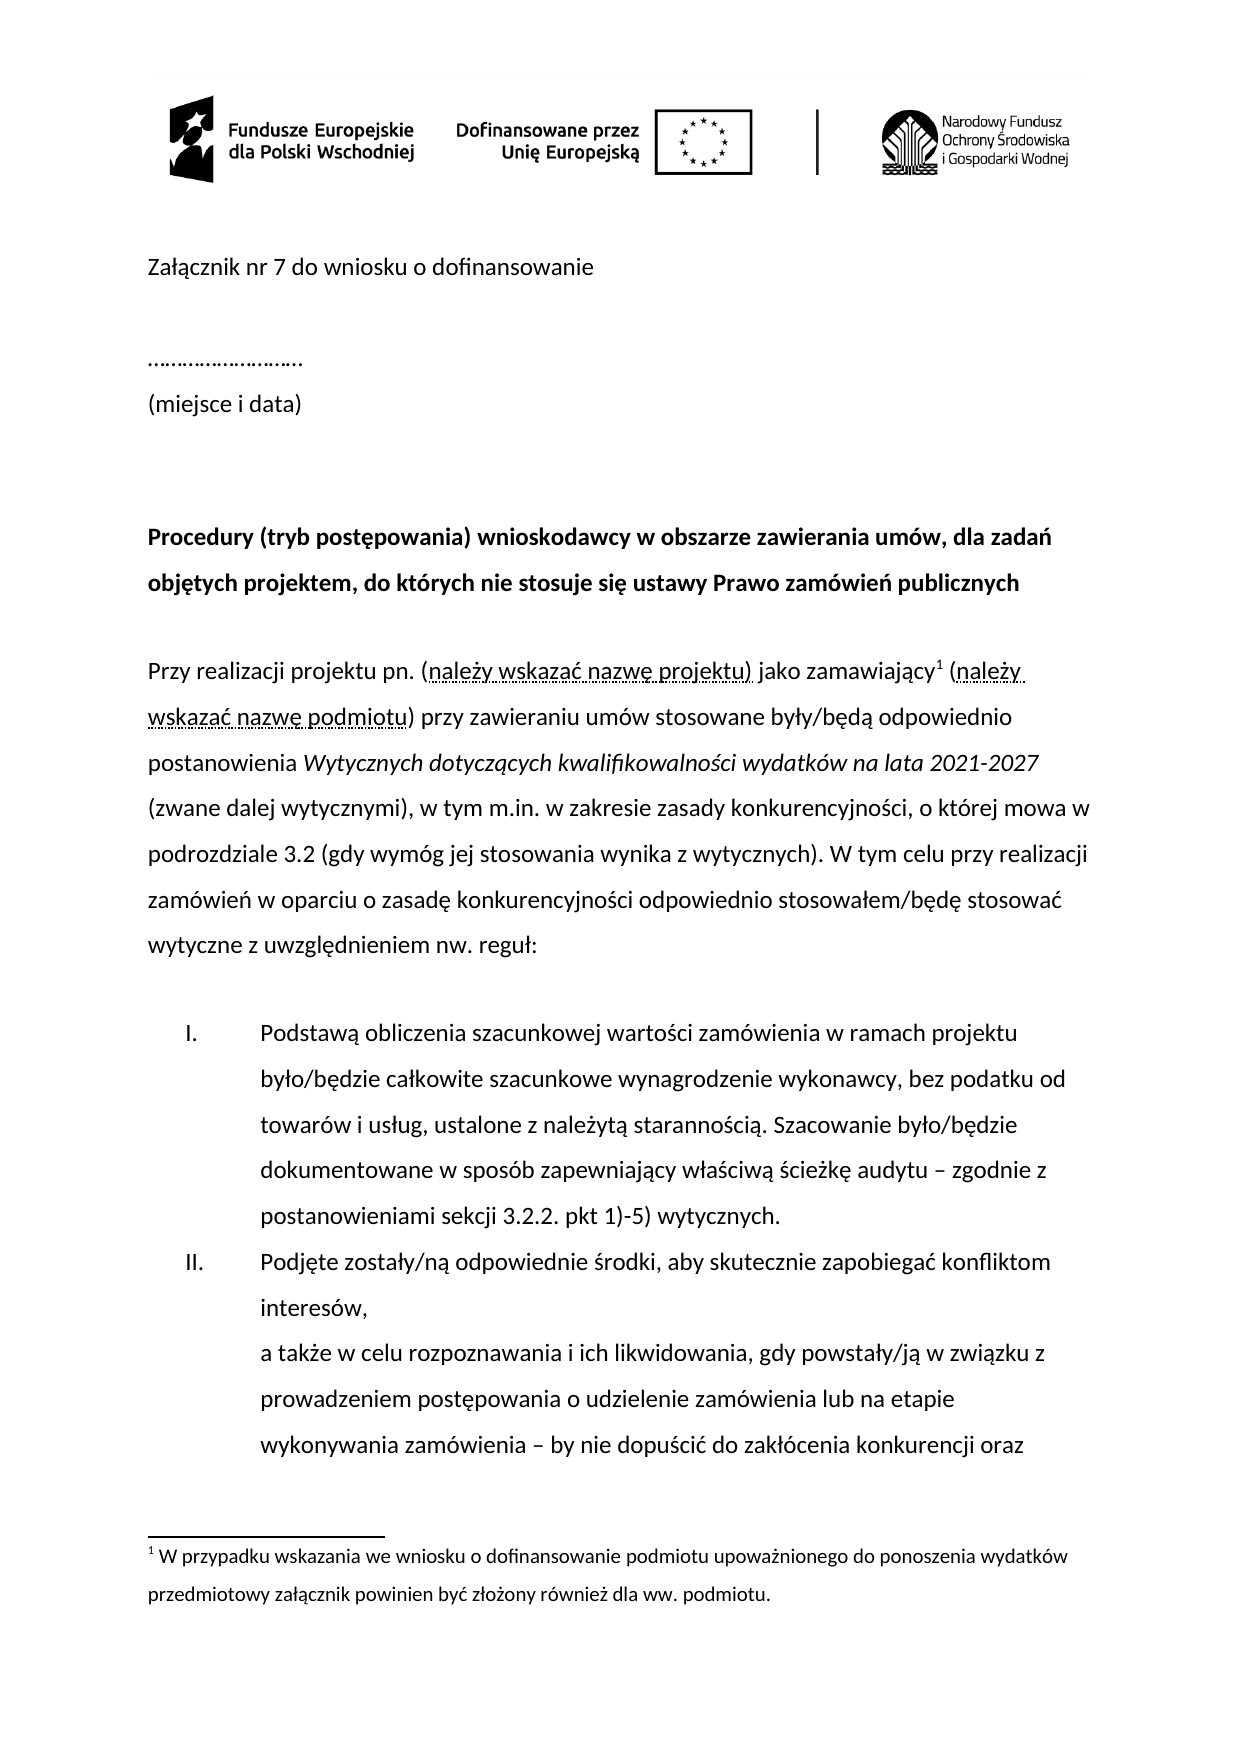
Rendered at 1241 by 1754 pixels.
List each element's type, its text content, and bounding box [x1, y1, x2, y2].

list Podstawą obliczenia szacunkowej wartości zamówienia w ramach projektu było/będzie całkowite szacunkowe wynagrodzenie wykonawcy, bez podatku od towarów i usług, ustalone z należytą starannością. Szacowanie było/będzie dokumentowane w sposób zapewniający właściwą ścieżkę audytu – zgodnie z postanowieniami sekcji 3.2.2. pkt 1)-5) wytycznych. [185, 1017, 1093, 1231]
text (miejsce i data) [148, 388, 1093, 418]
text Załącznik nr 7 do wniosku o dofinansowanie [148, 251, 1093, 281]
picture [148, 73, 1093, 205]
text Procedury (tryb postępowania) wnioskodawcy w obszarze zawierania umów, dla zadań objętych projektem, do których nie stosuje się ustawy Prawo zamówień publicznych [148, 522, 1093, 598]
text ……………………… [148, 342, 1093, 373]
text Przy realizacji projektu pn. (należy wskazać nazwę projektu) jako zamawiający (należy wskazać nazwę podmiotu) przy zawieraniu umów stosowane były/będą odpowiednio postanowienia Wytycznych dotyczących kwalifikowalności wydatków na lata 2021-2027 (zwane dalej wytycznymi), w tym m.in. w zakresie zasady konkurencyjności, o której mowa w podrozdziale 3.2 (gdy wymóg jej stosowania wynika z wytycznych). W tym celu przy realizacji zamówień w oparciu o zasadę konkurencyjności odpowiednio stosowałem/będę stosować wytyczne z uwzględnieniem nw. reguł: [148, 655, 1093, 960]
